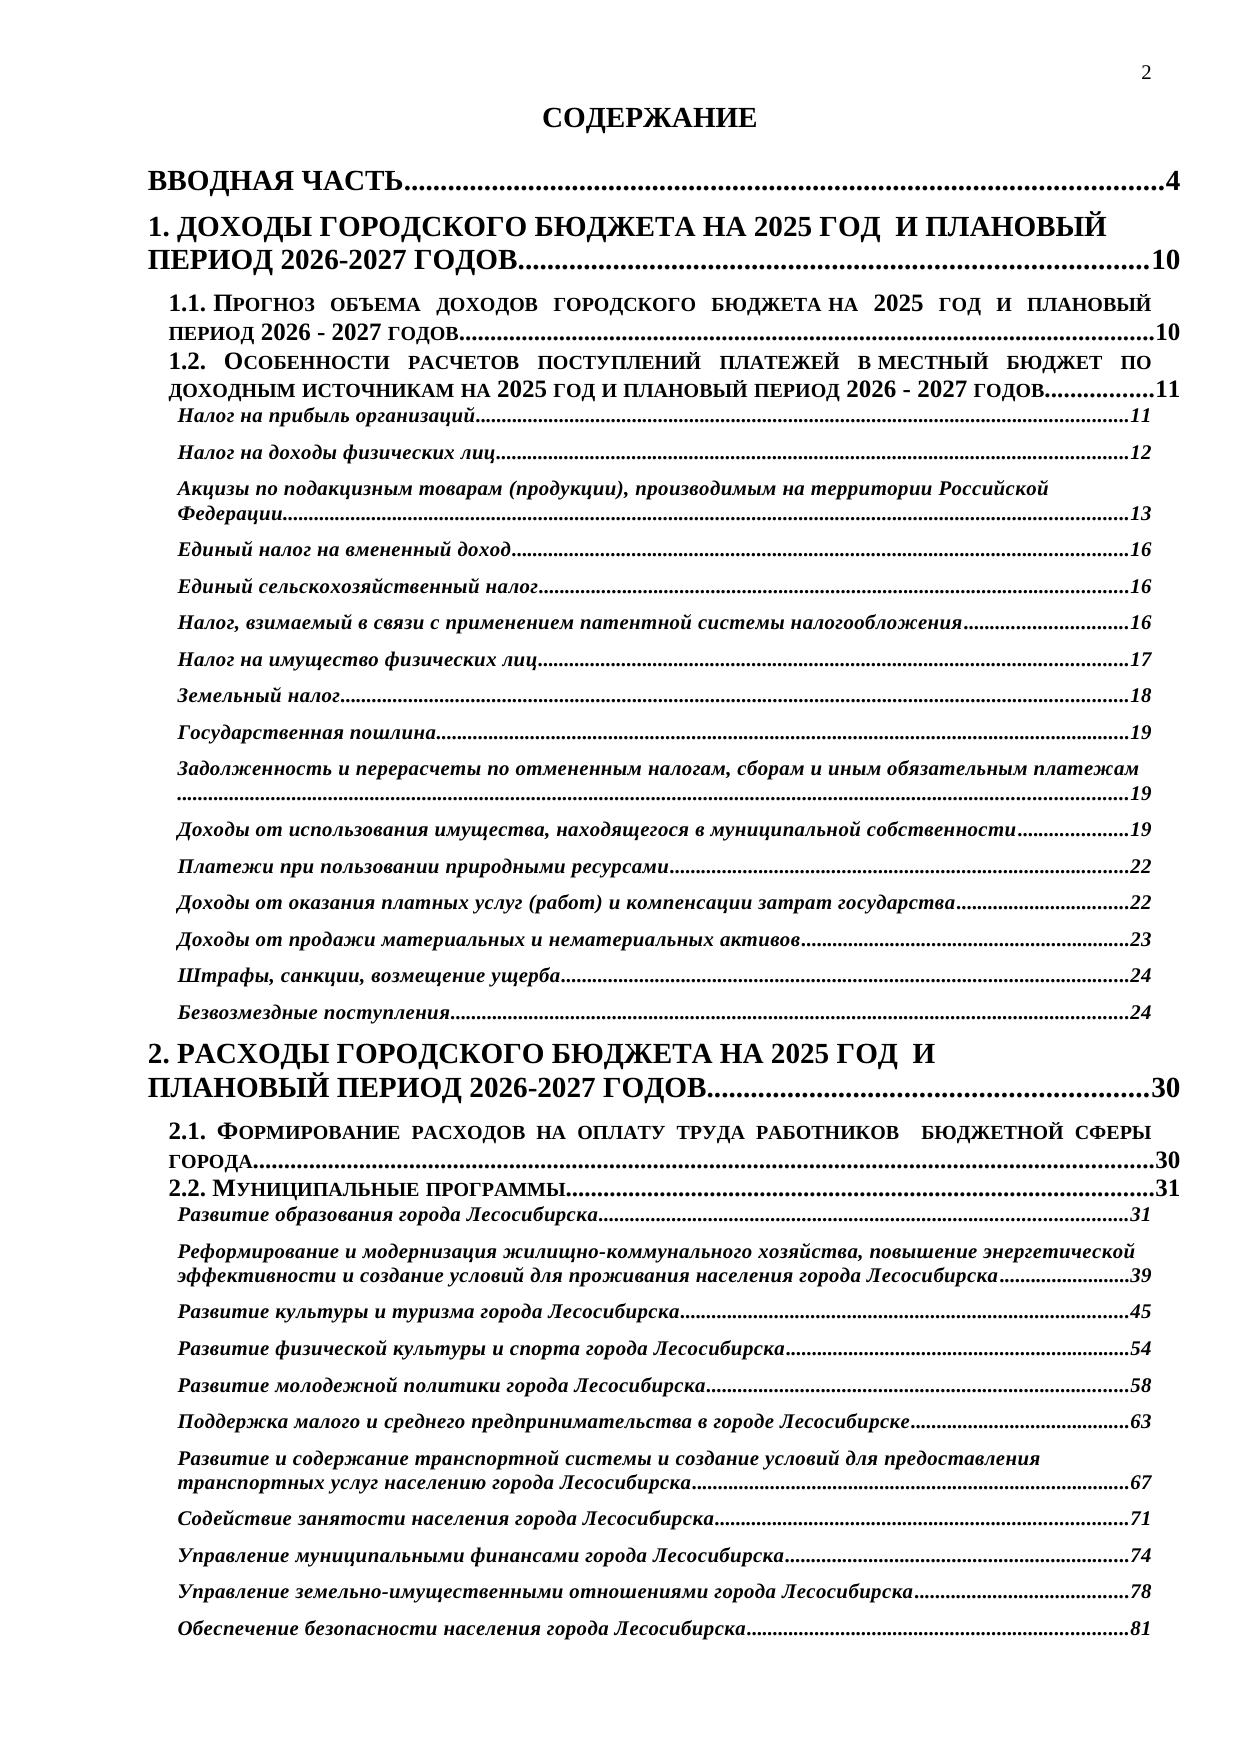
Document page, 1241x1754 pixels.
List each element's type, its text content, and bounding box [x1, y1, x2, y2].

text Штрафы, санкции, возмещение ущерба 24 [177, 963, 1152, 987]
text Развитие физической культуры и спорта города Лесосибирска 54 [177, 1336, 1152, 1360]
text Обеспечение безопасности населения города Лесосибирска 81 [177, 1616, 1152, 1640]
text Развитие молодежной политики города Лесосибирска 58 [177, 1372, 1152, 1397]
text Единый сельскохозяйственный налог 16 [177, 573, 1152, 598]
text Развитие культуры и туризма города Лесосибирска 45 [177, 1299, 1152, 1323]
text Доходы от использования имущества, находящегося в муниципальной собственности 19 [177, 817, 1152, 841]
text Государственная пошлина 19 [177, 720, 1152, 744]
text 2.1. Формирование расходов на оплату труда работников бюджетной сферы города 30 [168, 1116, 1152, 1173]
text СОДЕРЖАНИЕ [148, 100, 1152, 133]
text Содействие занятости населения города Лесосибирска 71 [177, 1506, 1152, 1530]
text Акцизы по подакцизным товарам (продукции), производимым на территории Российской Федерации 13 [177, 476, 1152, 524]
text Безвозмездные поступления 24 [177, 1000, 1152, 1024]
text Платежи при пользовании природными ресурсами 22 [177, 853, 1152, 878]
text Доходы от продажи материальных и нематериальных активов 23 [177, 927, 1152, 951]
text Развитие и содержание транспортной системы и создание условий для предоставления транспортных услуг населению города Лесосибирска 67 [177, 1446, 1152, 1494]
text Доходы от оказания платных услуг (работ) и компенсации затрат государства 22 [177, 890, 1152, 914]
text 1.2. Особенности расчетов поступлений платежей в местный бюджет по доходным источникам на 2025 год и плановый период 2026 - 2027 годов 11 [168, 346, 1152, 403]
text Налог, взимаемый в связи с применением патентной системы налогообложения 16 [177, 610, 1152, 634]
text 2. РАСХОДЫ ГОРОДСКОГО БЮДЖЕТА на 2025 год и плановый период 2026-2027 годов 30 [148, 1036, 1152, 1103]
text 2.2. Муниципальные программы 31 [168, 1173, 1152, 1202]
text Развитие образования города Лесосибирска 31 [177, 1202, 1152, 1226]
text Задолженность и перерасчеты по отмененным налогам, сборам и иным обязательным платежам 19 [177, 756, 1152, 804]
text Единый налог на вмененный доход 16 [177, 537, 1152, 561]
text ВВОДНАЯ ЧАСТЬ 4 [148, 163, 1152, 196]
text 1. ДОХОДЫ ГОРОДСКОГО БЮДЖЕТА на 2025 год и плановый период 2026-2027 годов 10 [148, 209, 1152, 276]
text Налог на доходы физических лиц 12 [177, 440, 1152, 464]
text Налог на прибыль организаций 11 [177, 403, 1152, 427]
text Налог на имущество физических лиц 17 [177, 647, 1152, 671]
text Реформирование и модернизация жилищно-коммунального хозяйства, повышение энергетической эффективности и создание условий для проживания населения города Лесосибирска 39 [177, 1239, 1152, 1287]
text Земельный налог 18 [177, 683, 1152, 707]
text Управление земельно-имущественными отношениями города Лесосибирска 78 [177, 1579, 1152, 1603]
text Управление муниципальными финансами города Лесосибирска 74 [177, 1543, 1152, 1567]
text Поддержка малого и среднего предпринимательства в городе Лесосибирске 63 [177, 1409, 1152, 1433]
text 1.1. Прогноз объема доходов городского бюджета на 2025 год и плановый период 2026 - 2027 годов 10 [168, 288, 1152, 346]
